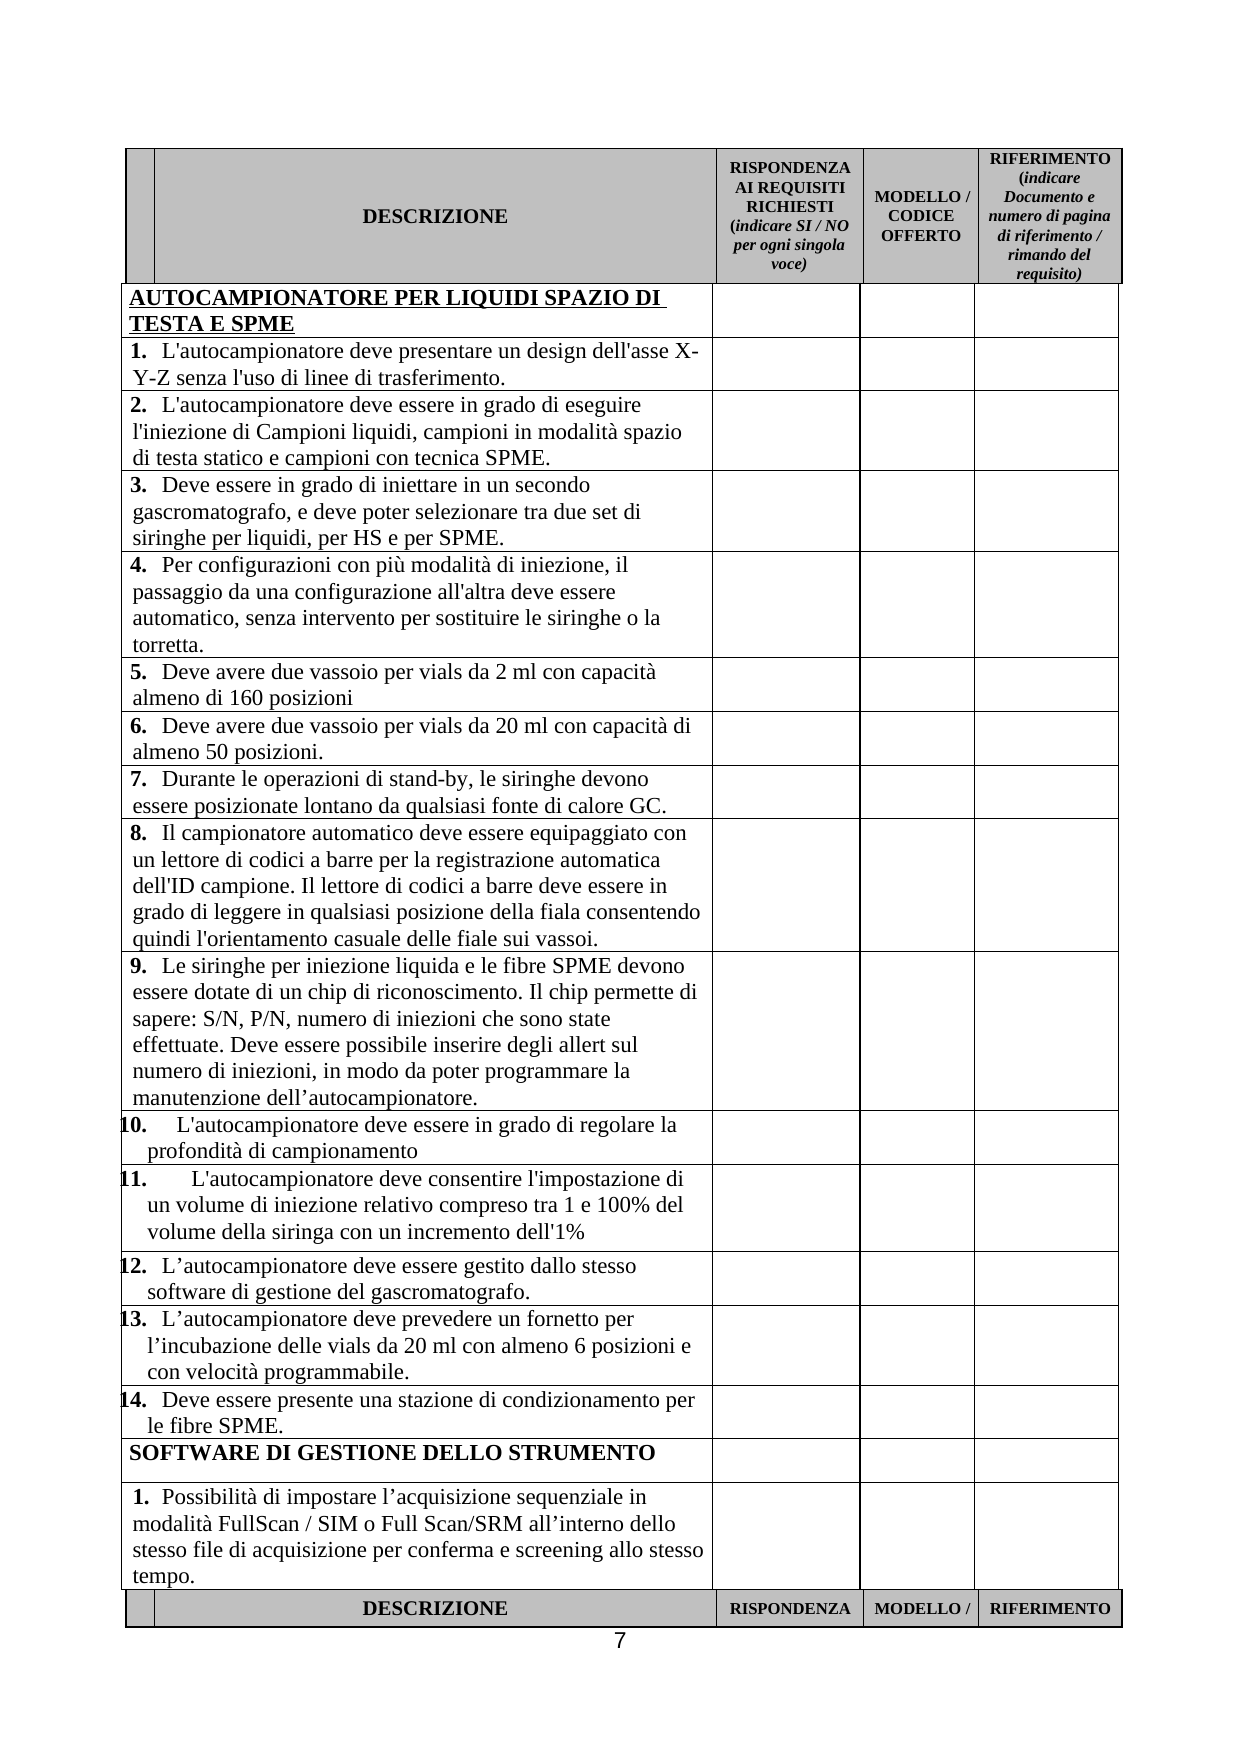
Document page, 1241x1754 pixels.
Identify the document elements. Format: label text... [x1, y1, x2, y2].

table_cell [861, 284, 974, 337]
table_cell [713, 712, 859, 764]
table_cell [975, 391, 1118, 470]
table_cell [713, 471, 859, 551]
table_cell [975, 658, 1118, 711]
table_cell [861, 1252, 974, 1304]
table_cell [713, 1252, 859, 1304]
table_cell Durante le operazioni di stand-by, le siringhe devono essere posizionate lontano da qualsiasi fonte di calore GC. [122, 766, 712, 818]
table_cell Le siringhe per iniezione liquida e le fibre SPME devono essere dotate di un chip di riconoscimento. Il chip permette di sapere: S/N, P/N, numero di iniezioni che sono state effettuate. Deve essere possibile inserire degli allert sul numero di iniezioni, in modo da poter programmare la manutenzione dell’autocampionatore. [122, 952, 712, 1110]
table_cell Per configurazioni con più modalità di iniezione, il passaggio da una configurazione all'altra deve essere automatico, senza intervento per sostituire le siringhe o la torretta. [122, 552, 712, 657]
table_cell L’autocampionatore deve essere gestito dallo stesso software di gestione del gascromatografo. [122, 1252, 712, 1304]
table_cell [975, 819, 1118, 951]
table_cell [864, 1590, 978, 1626]
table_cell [979, 1590, 1121, 1626]
table_cell L'autocampionatore deve presentare un design dell'asse X-Y-Z senza l'uso di linee di trasferimento. [122, 338, 712, 390]
table_cell [861, 766, 974, 818]
table_cell [975, 471, 1118, 551]
table_cell [713, 1386, 859, 1438]
table_cell [713, 1439, 859, 1482]
table_cell [713, 1306, 859, 1384]
table_cell [975, 1111, 1118, 1164]
table_cell Deve avere due vassoio per vials da 2 ml con capacità almeno di 160 posizioni [122, 658, 712, 711]
table_header DESCRIZIONE [155, 149, 716, 283]
table_cell [713, 658, 859, 711]
table_cell [975, 1439, 1118, 1482]
table_cell [975, 1386, 1118, 1438]
table_cell [975, 552, 1118, 657]
table_cell [713, 1111, 859, 1164]
table_cell [861, 658, 974, 711]
table_cell [861, 1306, 974, 1384]
table_cell [975, 338, 1118, 390]
table_cell [975, 1306, 1118, 1384]
table_cell L’autocampionatore deve prevedere un fornetto per l’incubazione delle vials da 20 ml con almeno 6 posizioni e con velocità programmabile. [122, 1306, 712, 1384]
table_cell [713, 338, 859, 390]
table_cell [713, 819, 859, 951]
table_cell Deve avere due vassoio per vials da 20 ml con capacità di almeno 50 posizioni. [122, 712, 712, 764]
table_cell [975, 1165, 1118, 1251]
table_cell L'autocampionatore deve essere in grado di eseguire l'iniezione di Campioni liquidi, campioni in modalità spazio di testa statico e campioni con tecnica SPME. [122, 391, 712, 470]
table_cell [717, 1590, 863, 1626]
table_cell Deve essere in grado di iniettare in un secondo gascromatografo, e deve poter selezionare tra due set di siringhe per liquidi, per HS e per SPME. [122, 471, 712, 551]
table_cell L'autocampionatore deve essere in grado di regolare la profondità di campionamento [122, 1111, 712, 1164]
table_header RIFERIMENTO (indicare Documento e numero di pagina di riferimento / rimando del requisito) [979, 149, 1121, 283]
table_cell [713, 952, 859, 1110]
table_cell [861, 1165, 974, 1251]
table_cell Il campionatore automatico deve essere equipaggiato con un lettore di codici a barre per la registrazione automatica dell'ID campione. Il lettore di codici a barre deve essere in grado di leggere in qualsiasi posizione della fiala consentendo quindi l'orientamento casuale delle fiale sui vassoi. [122, 819, 712, 951]
table_cell [975, 1483, 1118, 1589]
table_cell [861, 338, 974, 390]
table_cell SOFTWARE DI GESTIONE DELLO STRUMENTO [122, 1439, 712, 1482]
table_cell [861, 1386, 974, 1438]
table_cell AUTOCAMPIONATORE PER LIQUIDI SPAZIO DI TESTA E SPME [122, 284, 712, 337]
table_cell [127, 1590, 154, 1626]
table_cell [975, 952, 1118, 1110]
table_cell [861, 952, 974, 1110]
table_cell [713, 1165, 859, 1251]
table_cell [975, 766, 1118, 818]
table_cell [713, 552, 859, 657]
table_cell [975, 1252, 1118, 1304]
table_cell [713, 284, 859, 337]
table_cell [713, 766, 859, 818]
table_cell [975, 284, 1118, 337]
table_cell [861, 712, 974, 764]
table_cell [861, 819, 974, 951]
table_cell [861, 1483, 974, 1589]
table_cell [861, 552, 974, 657]
table_cell DESCRIZIONE [155, 1590, 716, 1626]
table_header MODELLO / CODICE OFFERTO [864, 149, 978, 283]
table_header [127, 149, 154, 283]
table_cell Deve essere presente una stazione di condizionamento per le fibre SPME. [122, 1386, 712, 1438]
table_cell [975, 712, 1118, 764]
table_cell Possibilità di impostare l’acquisizione sequenziale in modalità FullScan / SIM o Full Scan/SRM all’interno dello stesso file di acquisizione per conferma e screening allo stesso tempo. [122, 1483, 712, 1589]
table_cell [861, 1111, 974, 1164]
table_cell [861, 471, 974, 551]
table_cell [861, 391, 974, 470]
table_cell L'autocampionatore deve consentire l'impostazione di un volume di iniezione relativo compreso tra 1 e 100% del volume della siringa con un incremento dell'1% [122, 1165, 712, 1251]
table_cell [713, 1483, 859, 1589]
table_cell [713, 391, 859, 470]
table_header RISPONDENZA AI REQUISITI RICHIESTI (indicare SI / NO per ogni singola voce) [717, 149, 863, 283]
table_cell [861, 1439, 974, 1482]
